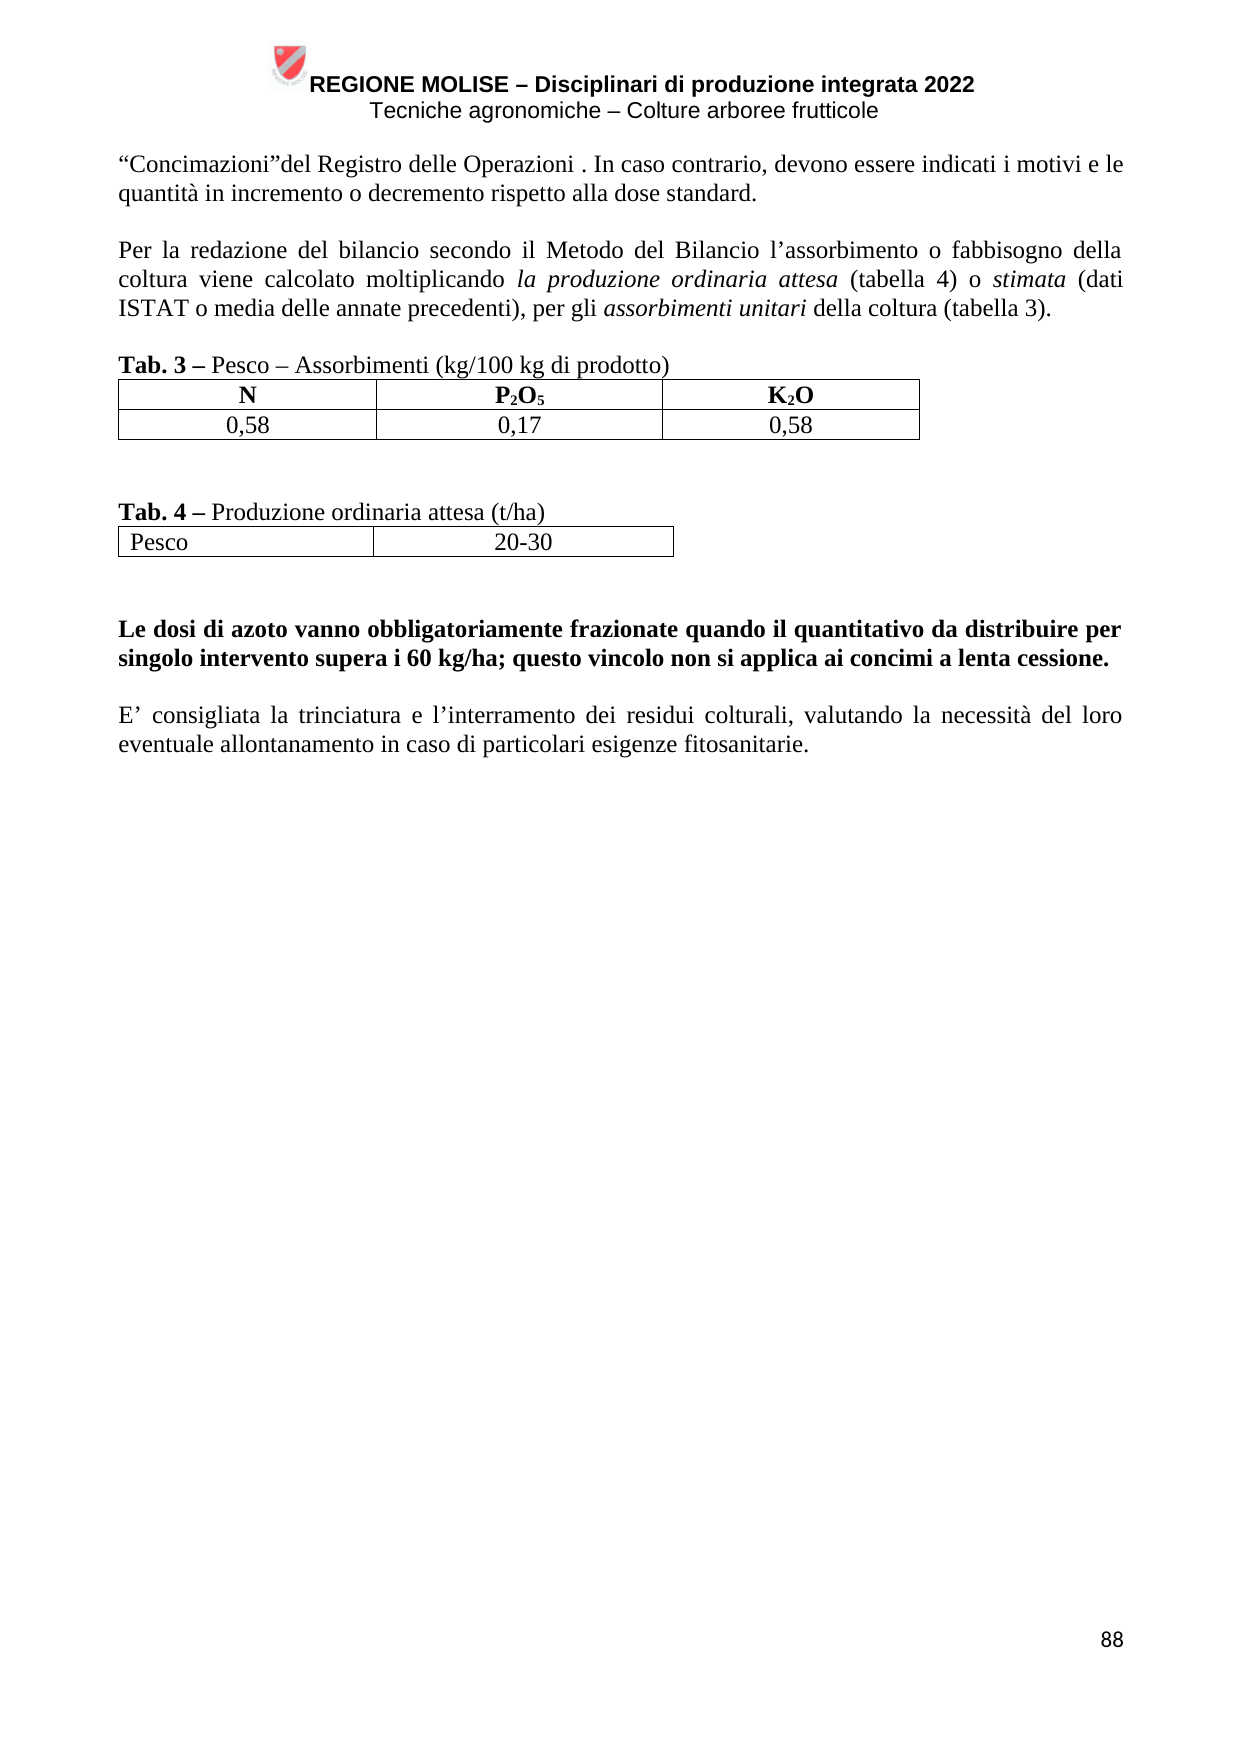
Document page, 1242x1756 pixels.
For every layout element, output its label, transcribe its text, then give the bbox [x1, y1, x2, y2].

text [118, 149, 1123, 206]
table_cell 0,58 [663, 410, 919, 438]
table_cell 0,17 [377, 410, 662, 438]
text Per la redazione del bilancio secondo il Metodo del Bilancio l’assorbimento o fabbisogno della coltura viene calcolato moltiplicando la produzione ordinaria attesa (tabella 4) o stimata (dati ISTAT o media delle annate precedenti), per gli assorbimenti unitari della coltura (tabella 3). [118, 235, 1123, 321]
text Le dosi di azoto vanno obbligatoriamente frazionate quando il quantitativo da distribuire per singolo intervento supera i 60 kg/ha; questo vincolo non si applica ai concimi a lenta cessione. [118, 614, 1123, 672]
text E’ consigliata la trinciatura e l’interramento dei residui colturali, valutando la necessità del loro eventuale allontanamento in caso di particolari esigenze fitosanitarie. [118, 700, 1123, 758]
table_header K2O [663, 380, 919, 409]
table_header N [119, 380, 376, 409]
table_header Pesco [119, 527, 373, 556]
text Tab. 4 – Produzione ordinaria attesa (t/ha) [118, 497, 1123, 526]
text Tab. 3 – Pesco – Assorbimenti (kg/100 kg di prodotto) [118, 350, 1123, 379]
table_cell 0,58 [119, 410, 376, 438]
table_header 20-30 [374, 527, 673, 556]
table_header P2O5 [377, 380, 662, 409]
